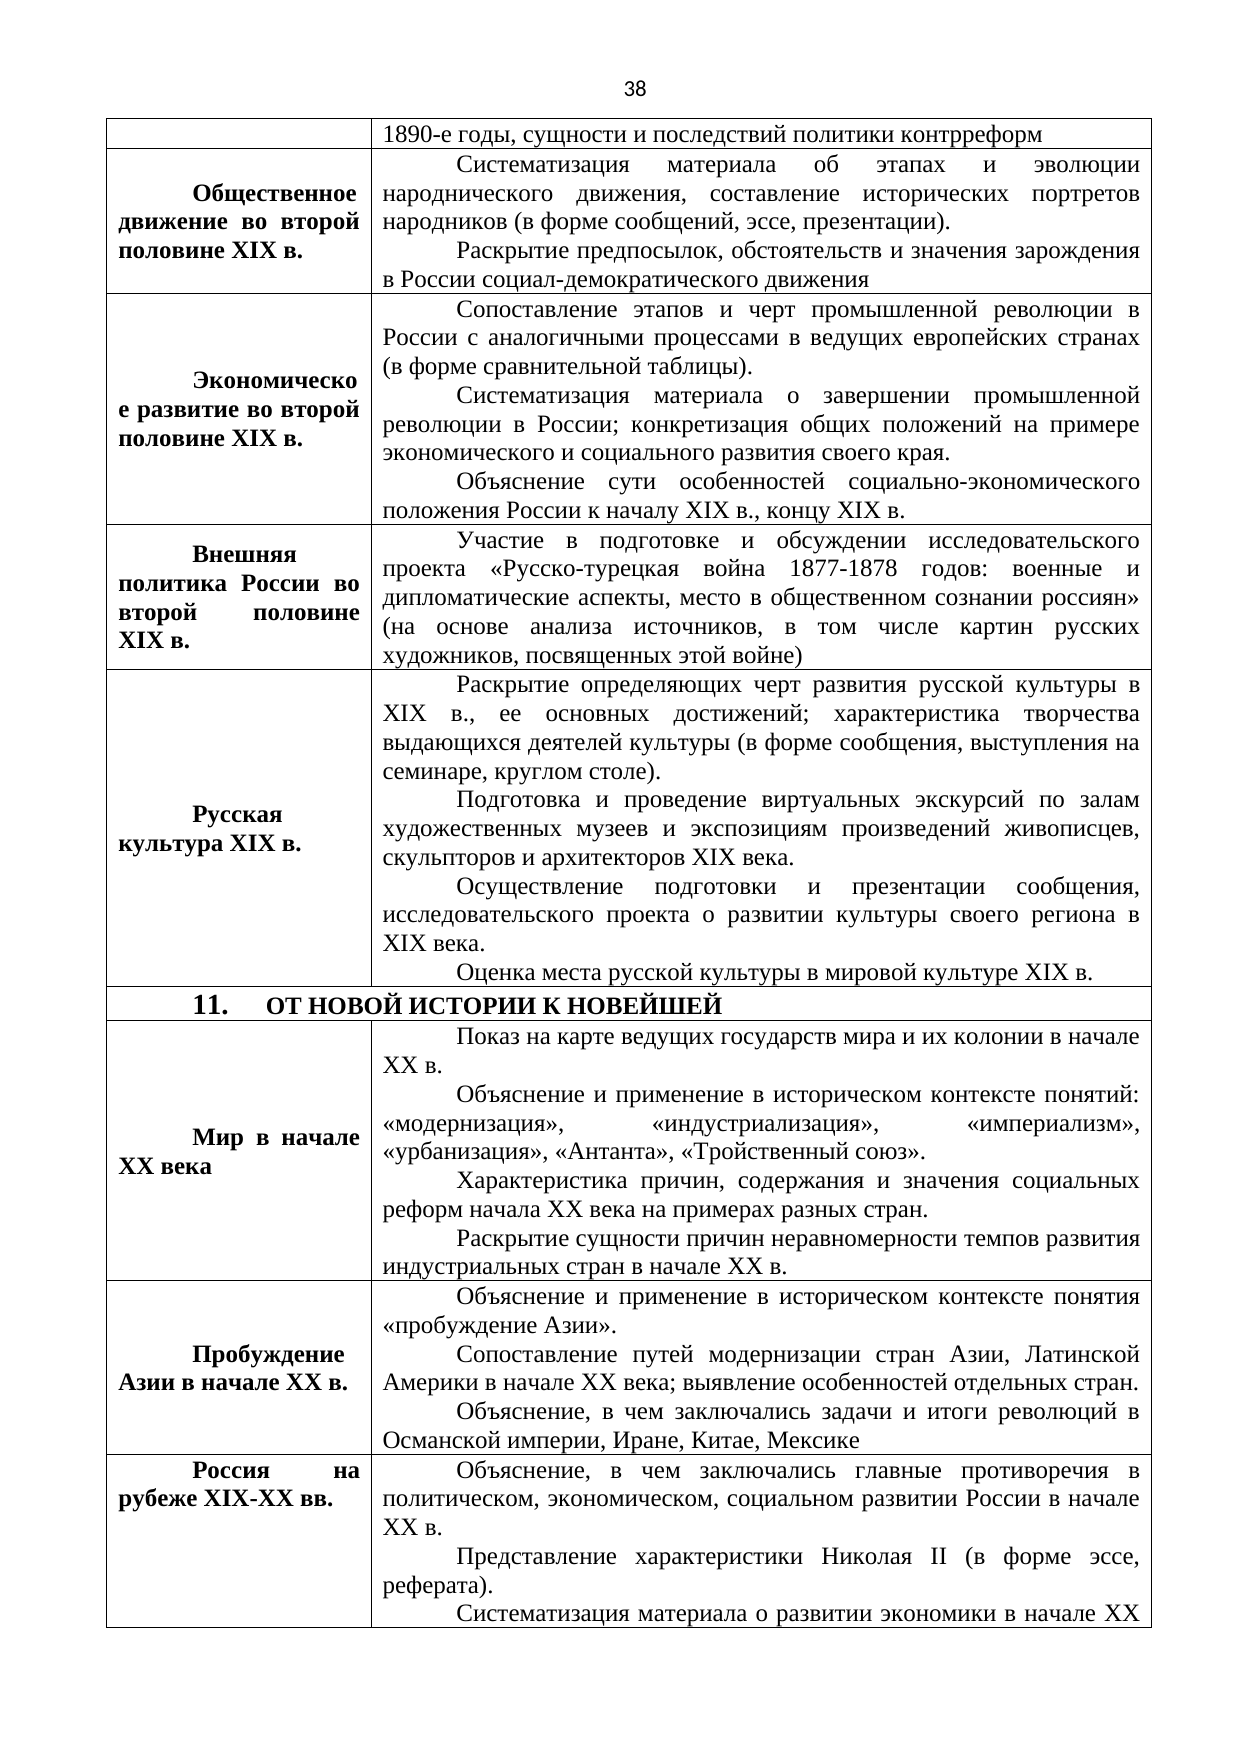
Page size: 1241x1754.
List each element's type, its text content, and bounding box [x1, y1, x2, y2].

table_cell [107, 1455, 371, 1627]
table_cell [372, 119, 1151, 148]
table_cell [372, 1455, 1151, 1627]
table_cell ОТ НОВОЙ ИСТОРИИ К НОВЕЙШЕЙ [107, 987, 1151, 1020]
table_cell Раскрытие определяющих черт развития русской культуры в XIX в., ее основных достижений; характеристика творчества выдающихся деятелей культуры (в форме сообщения, выступления на семинаре, круглом столе). Подготовка и проведение виртуальных экскурсий по залам художественных музеев и экспозициям произведений живописцев, скульпторов и архитекторов ХIХ века. Осуществление подготовки и презентации сообщения, исследовательского проекта о развитии культуры своего региона в XIX века. Оценка места русской культуры в мировой культуре XIX в. [372, 670, 1151, 986]
table_cell Участие в подготовке и обсуждении исследовательского проекта «Русско-турецкая война 1877-1878 годов: военные и дипломатические аспекты, место в общественном сознании россиян» (на основе анализа источников, в том числе картин русских художников, посвященных этой войне) [372, 525, 1151, 668]
table_cell Внешняя политика России во второй половине XIX в. [107, 525, 371, 668]
table_cell Общественное движение во второй половине XIX в. [107, 149, 371, 293]
table_cell Систематизация материала об этапах и эволюции народнического движения, составление исторических портретов народников (в форме сообщений, эссе, презентации). Раскрытие предпосылок, обстоятельств и значения зарождения в России социал-демократического движения [372, 149, 1151, 293]
table_cell Мир в начале ХХ века [107, 1021, 371, 1280]
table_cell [107, 119, 371, 148]
table_cell Русская культура XIX в. [107, 670, 371, 986]
table_cell Пробуждение Азии в начале ХХ в. [107, 1281, 371, 1454]
table_cell Экономическое развитие во второй половине XIX в. [107, 294, 371, 524]
table_cell Объяснение и применение в историческом контексте понятия «пробуждение Азии». Сопоставление путей модернизации стран Азии, Латинской Америки в начале ХХ века; выявление особенностей отдельных стран. Объяснение, в чем заключались задачи и итоги революций в Османской империи, Иране, Китае, Мексике [372, 1281, 1151, 1454]
table_cell Сопоставление этапов и черт промышленной революции в России с аналогичными процессами в ведущих европейских странах (в форме сравнительной таблицы). Систематизация материала о завершении промышленной революции в России; конкретизация общих положений на примере экономического и социального развития своего края. Объяснение сути особенностей социально-экономического положения России к началу XIX в., концу XIX в. [372, 294, 1151, 524]
table_cell Показ на карте ведущих государств мира и их колонии в начале ХХ в. Объяснение и применение в историческом контексте понятий: «модернизация», «индустриализация», «империализм», «урбанизация», «Антанта», «Тройственный союз». Характеристика причин, содержания и значения социальных реформ начала ХХ века на примерах разных стран. Раскрытие сущности причин неравномерности темпов развития индустриальных стран в начале ХХ в. [372, 1021, 1151, 1280]
